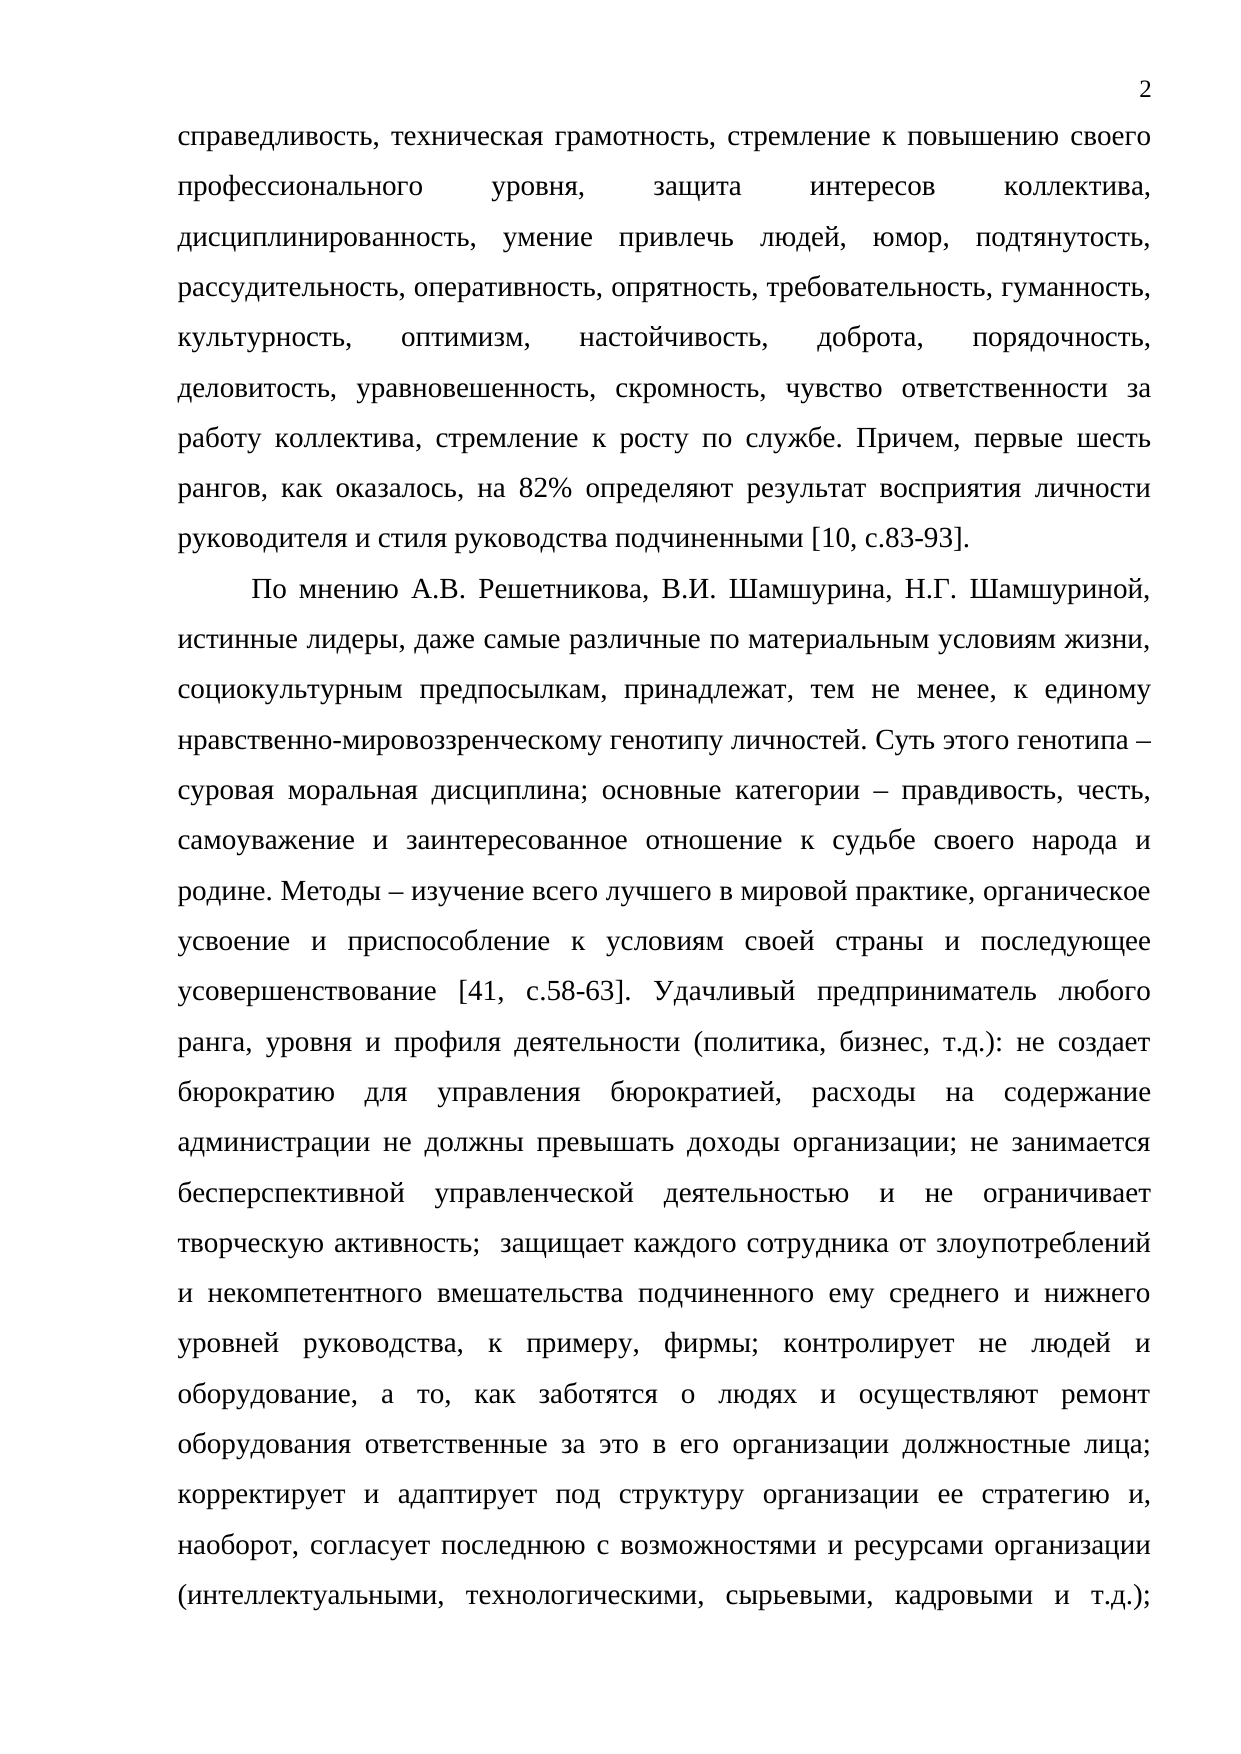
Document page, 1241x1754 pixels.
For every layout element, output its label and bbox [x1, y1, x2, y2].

text [177, 571, 1152, 1611]
text [177, 118, 1152, 554]
